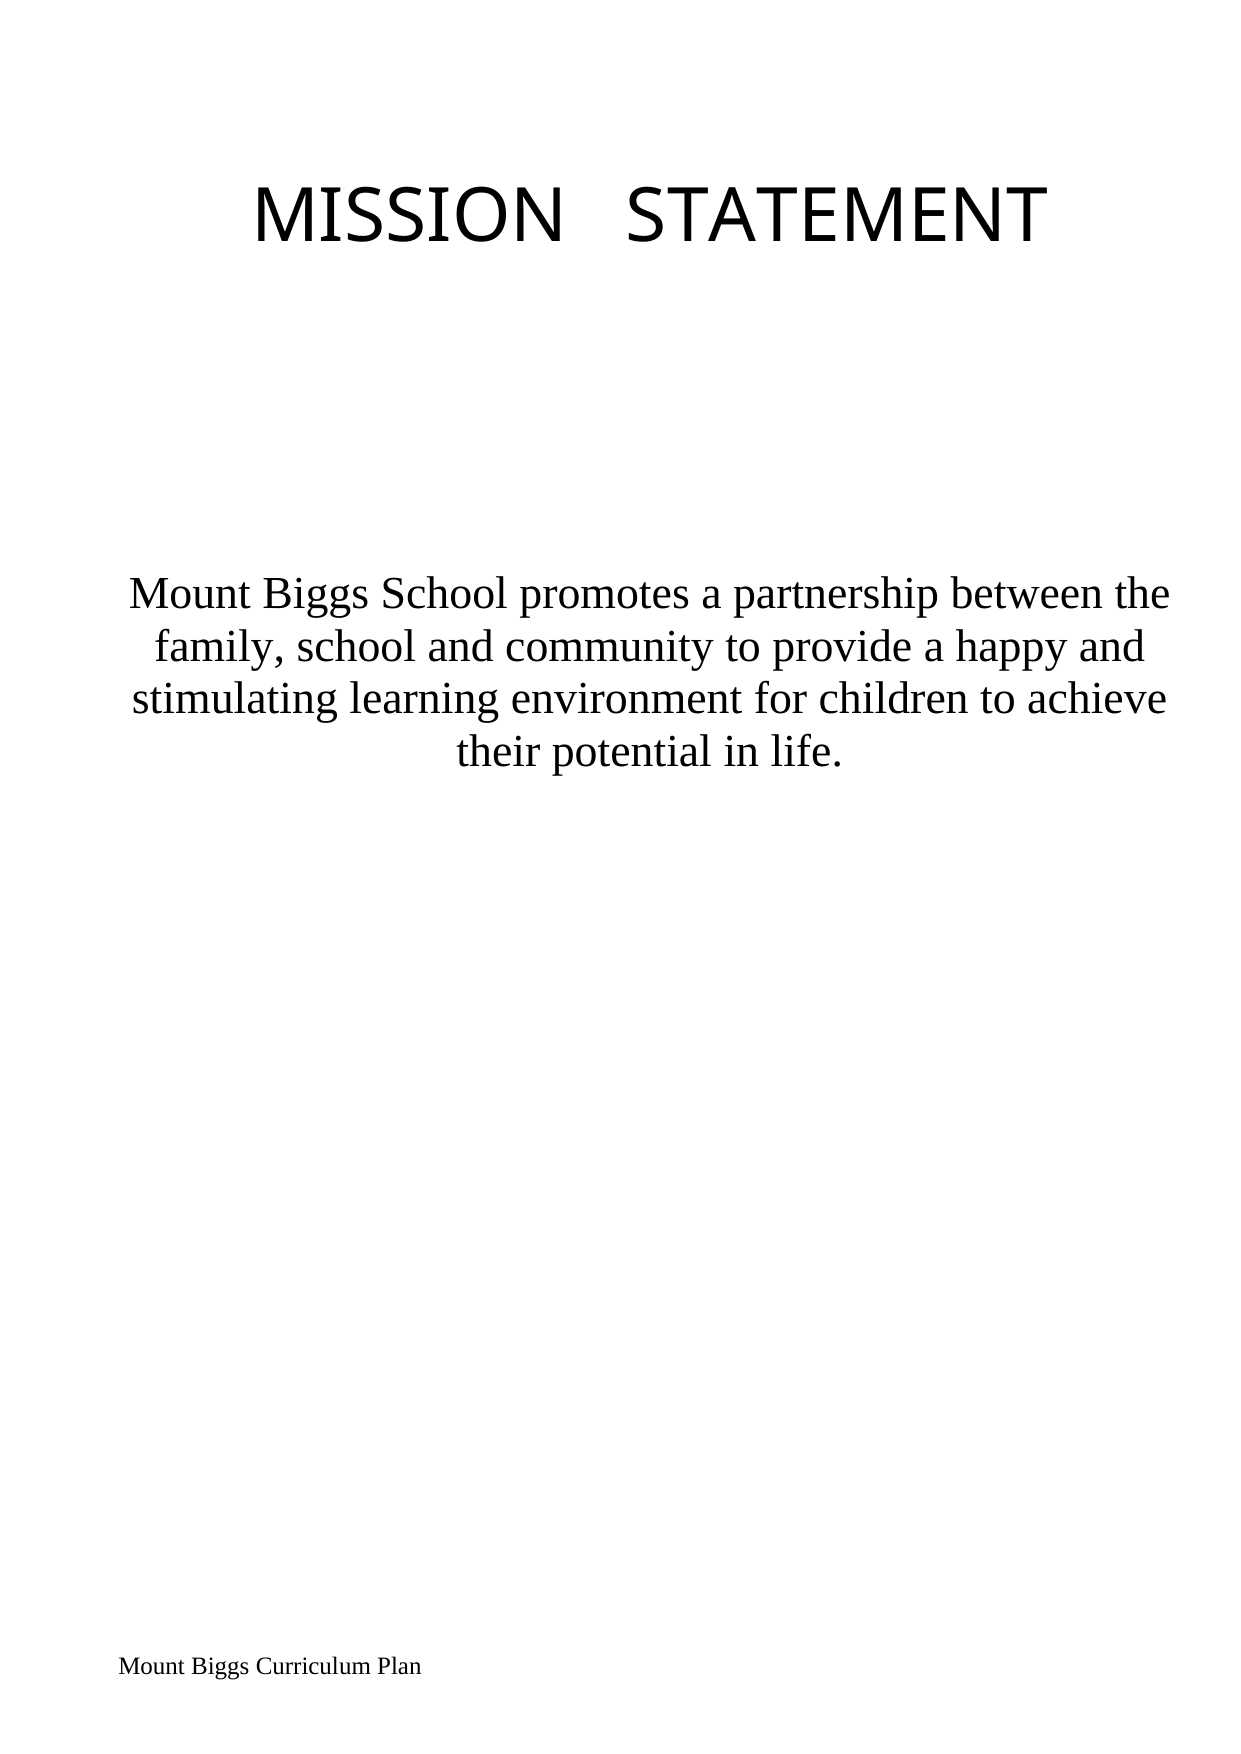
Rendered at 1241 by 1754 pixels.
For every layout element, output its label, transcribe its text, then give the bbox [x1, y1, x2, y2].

text promotes a partnership between the family, school and community to provide a happy and stimulating learning environment for children to achieve their potential in life. [118, 566, 1181, 777]
text STATEMENT [118, 161, 1181, 263]
